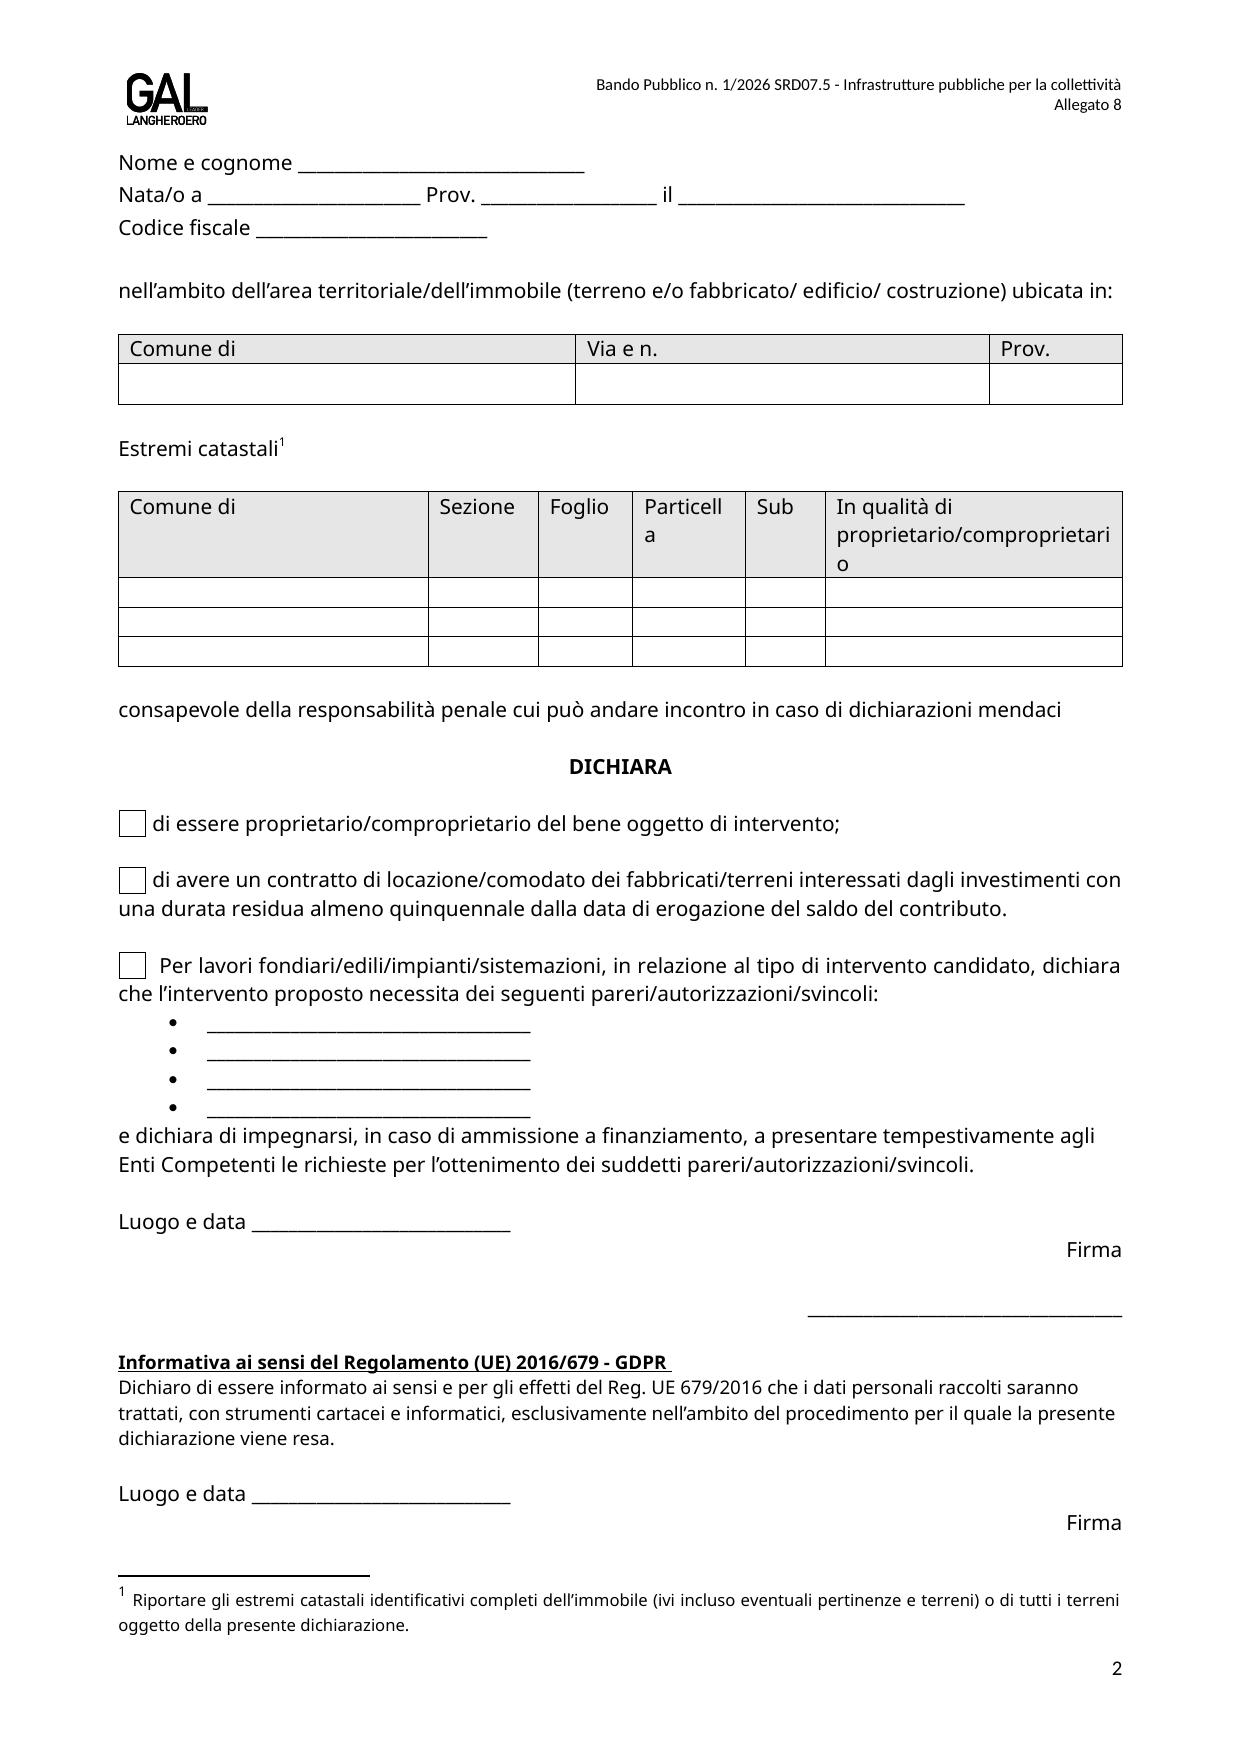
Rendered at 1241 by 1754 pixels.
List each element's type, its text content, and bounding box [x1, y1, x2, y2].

text di avere un contratto di locazione/comodato dei fabbricati/terreni interessati dagli investimenti con una durata residua almeno quinquennale dalla data di erogazione del saldo del contributo. [118, 866, 1122, 922]
text Luogo e data ____________________________ [118, 1207, 1122, 1235]
table_cell [746, 637, 825, 666]
table_cell [539, 578, 632, 607]
text nell’ambito dell’area territoriale/dell’immobile (terreno e/o fabbricato/ edificio/ costruzione) ubicata in: [118, 277, 1122, 305]
table_cell [826, 578, 1122, 607]
text Estremi catastali [118, 434, 1122, 462]
table_cell [633, 608, 745, 636]
text Firma [118, 1235, 1122, 1264]
text e dichiara di impegnarsi, in caso di ammissione a finanziamento, a presentare tempestivamente agli Enti Competenti le richieste per l’ottenimento dei suddetti pareri/autorizzazioni/svincoli. [118, 1122, 1122, 1178]
text Per lavori fondiari/edili/impianti/sistemazioni, in relazione al tipo di intervento candidato, dichiara che l’intervento proposto necessita dei seguenti pareri/autorizzazioni/svincoli: [118, 951, 1122, 1008]
text Luogo e data ____________________________ [118, 1479, 1122, 1508]
text DICHIARA [118, 752, 1122, 780]
table_cell [633, 637, 745, 666]
table_header Comune di [119, 492, 428, 577]
list ___________________________________ [169, 1065, 1122, 1093]
picture [127, 73, 208, 125]
text consapevole della responsabilità penale cui può andare incontro in caso di dichiarazioni mendaci [118, 695, 1122, 723]
table_cell [826, 637, 1122, 666]
table_header Comune di [119, 335, 575, 363]
text Firma [118, 1508, 1122, 1536]
table_cell [119, 578, 428, 607]
table_header Prov. [990, 335, 1122, 363]
table_header Foglio [539, 492, 632, 577]
table_cell [539, 608, 632, 636]
table_cell [119, 637, 428, 666]
table_cell [429, 578, 538, 607]
table_cell [990, 364, 1122, 404]
list ___________________________________ [169, 1093, 1122, 1122]
table_header Sub [746, 492, 825, 577]
table_cell [539, 637, 632, 666]
text Codice fiscale _________________________ [118, 213, 1122, 241]
table_cell [633, 578, 745, 607]
text __________________________________ [118, 1292, 1122, 1321]
table_cell [119, 364, 575, 404]
table_cell [429, 637, 538, 666]
table_cell [429, 608, 538, 636]
table_header Sezione [429, 492, 538, 577]
text Informativa ai sensi del Regolamento (UE) 2016/679 - GDPR [118, 1349, 1122, 1374]
table_header In qualità di proprietario/comproprietario [826, 492, 1122, 577]
text Nome e cognome _______________________________ [118, 148, 1122, 176]
table_cell [826, 608, 1122, 636]
table_cell [746, 608, 825, 636]
list ___________________________________ [169, 1036, 1122, 1065]
table_cell [746, 578, 825, 607]
text Dichiaro di essere informato ai sensi e per gli effetti del Reg. UE 679/2016 che i dati personali raccolti saranno trattati, con strumenti cartacei e informatici, esclusivamente nell’ambito del procedimento per il quale la presente dichiarazione viene resa. [118, 1374, 1122, 1451]
text di essere proprietario/comproprietario del bene oggetto di intervento; [118, 809, 1122, 837]
text Nata/o a _______________________ Prov. ___________________ il _______________________________ [118, 180, 1122, 209]
table_header Particella [633, 492, 745, 577]
table_cell [576, 364, 989, 404]
list ___________________________________ [169, 1008, 1122, 1036]
table_cell [119, 608, 428, 636]
table_header Via e n. [576, 335, 989, 363]
